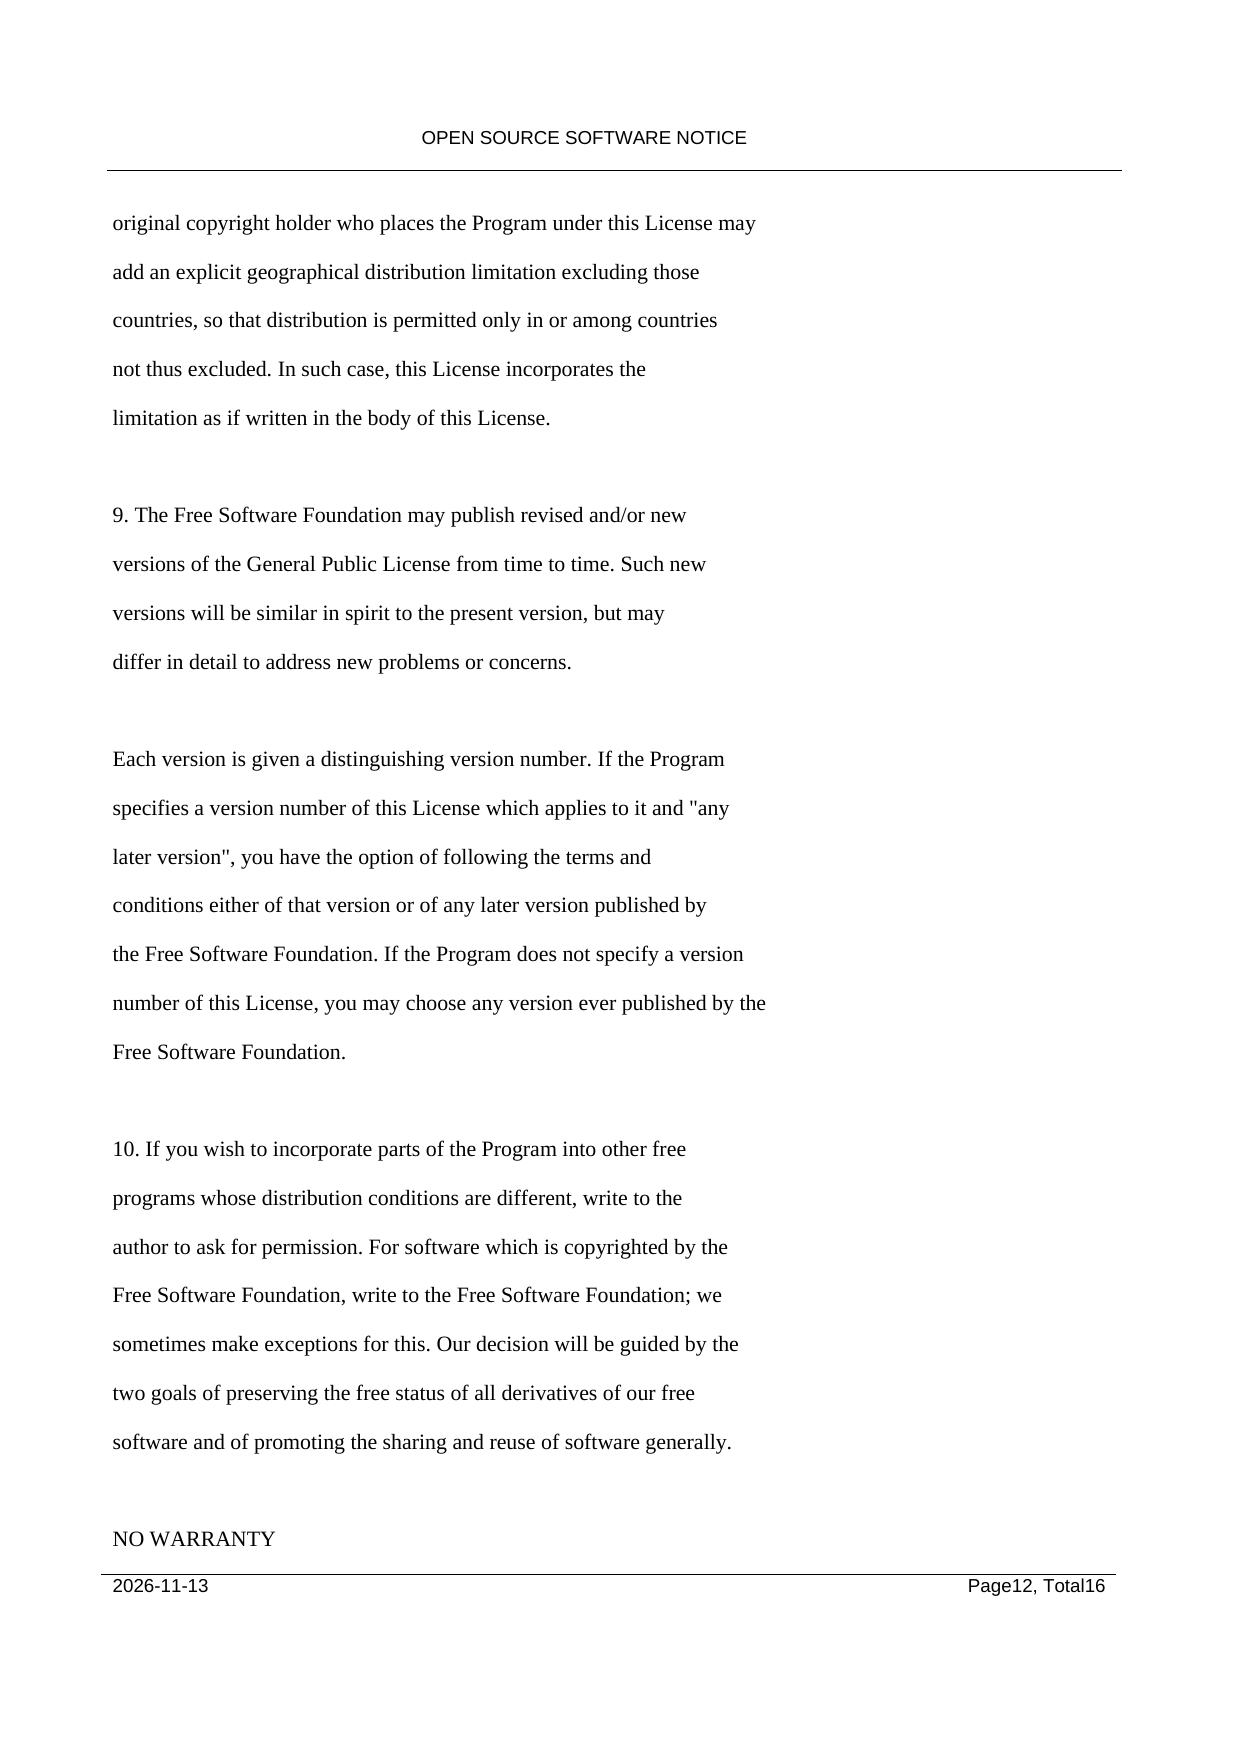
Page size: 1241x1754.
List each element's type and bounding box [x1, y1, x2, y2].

text [112, 206, 1128, 1555]
